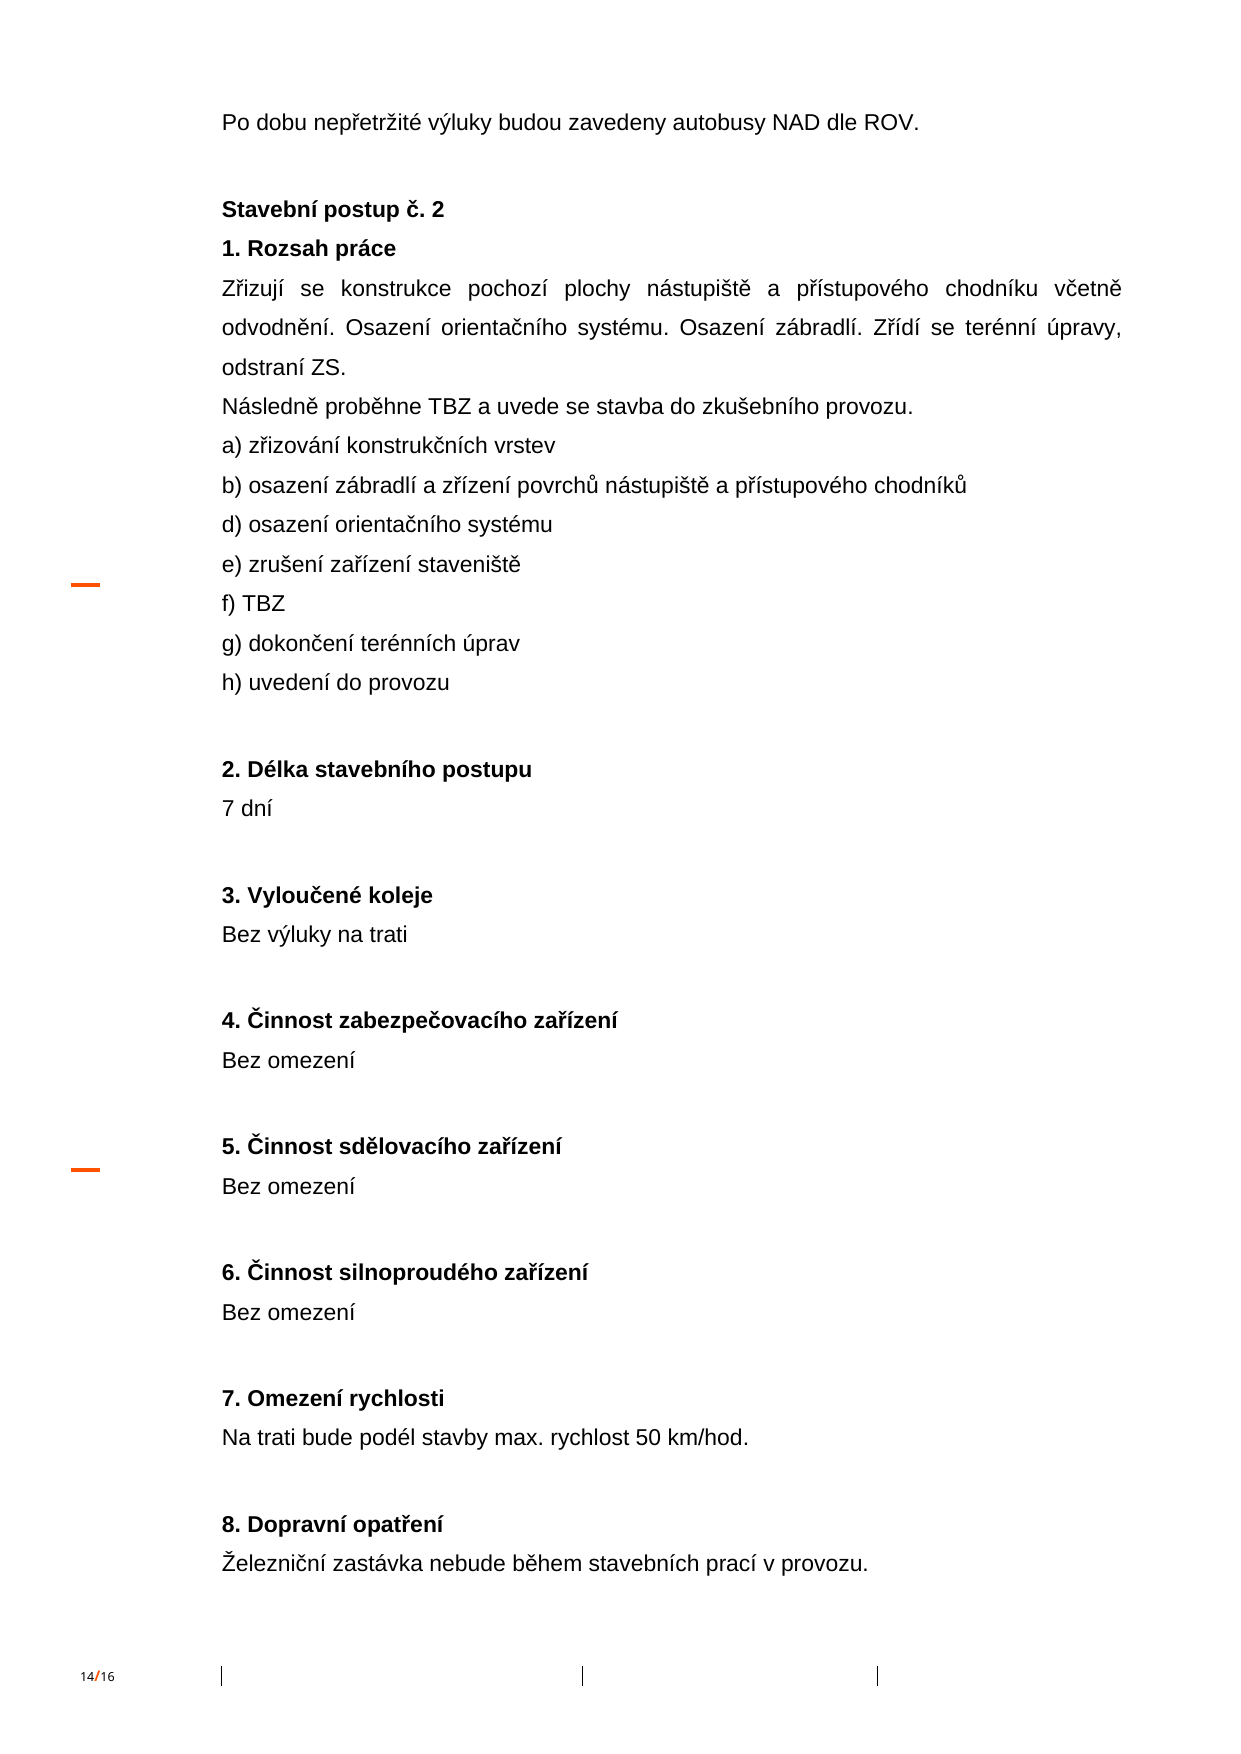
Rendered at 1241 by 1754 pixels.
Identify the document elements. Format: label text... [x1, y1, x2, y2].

text Stavební postup č. 2 [222, 196, 1122, 222]
text Zřizují se konstrukce pochozí plochy nástupiště a přístupového chodníku včetně odvodnění. Osazení orientačního systému. Osazení zábradlí. Zřídí se terénní úpravy, odstraní ZS. [222, 274, 1122, 380]
text f) TBZ [222, 590, 1122, 617]
text 7. Omezení rychlosti [222, 1385, 1122, 1411]
text 8. Dopravní opatření [222, 1511, 1122, 1537]
text d) osazení orientačního systému [222, 511, 1122, 538]
text 7 dní [222, 795, 1122, 822]
text Bez výluky na trati [222, 921, 1122, 947]
text 4. Činnost zabezpečovacího zařízení [222, 1007, 1122, 1034]
text Bez omezení [222, 1047, 1122, 1073]
text 2. Délka stavebního postupu [222, 756, 1122, 782]
text Následně proběhne TBZ a uvede se stavba do zkušebního provozu. [222, 393, 1122, 419]
text Bez omezení [222, 1173, 1122, 1199]
text 1. Rozsah práce [222, 235, 1122, 261]
text Bez omezení [222, 1298, 1122, 1325]
text 6. Činnost silnoproudého zařízení [222, 1259, 1122, 1285]
text 5. Činnost sdělovacího zařízení [222, 1133, 1122, 1159]
text Po dobu nepřetržité výluky budou zavedeny autobusy NAD dle ROV. [222, 109, 1122, 136]
text a) zřizování konstrukčních vrstev [222, 432, 1122, 459]
text b) osazení zábradlí a zřízení povrchů nástupiště a přístupového chodníků [222, 472, 1122, 498]
text Na trati bude podél stavby max. rychlost 50 km/hod. [222, 1424, 1122, 1451]
text e) zrušení zařízení staveniště [222, 551, 1122, 577]
text 3. Vyloučené koleje [222, 882, 1122, 908]
text Železniční zastávka nebude během stavebních prací v provozu. [222, 1550, 1122, 1577]
text g) dokončení terénních úprav [222, 630, 1122, 656]
text h) uvedení do provozu [222, 669, 1122, 696]
